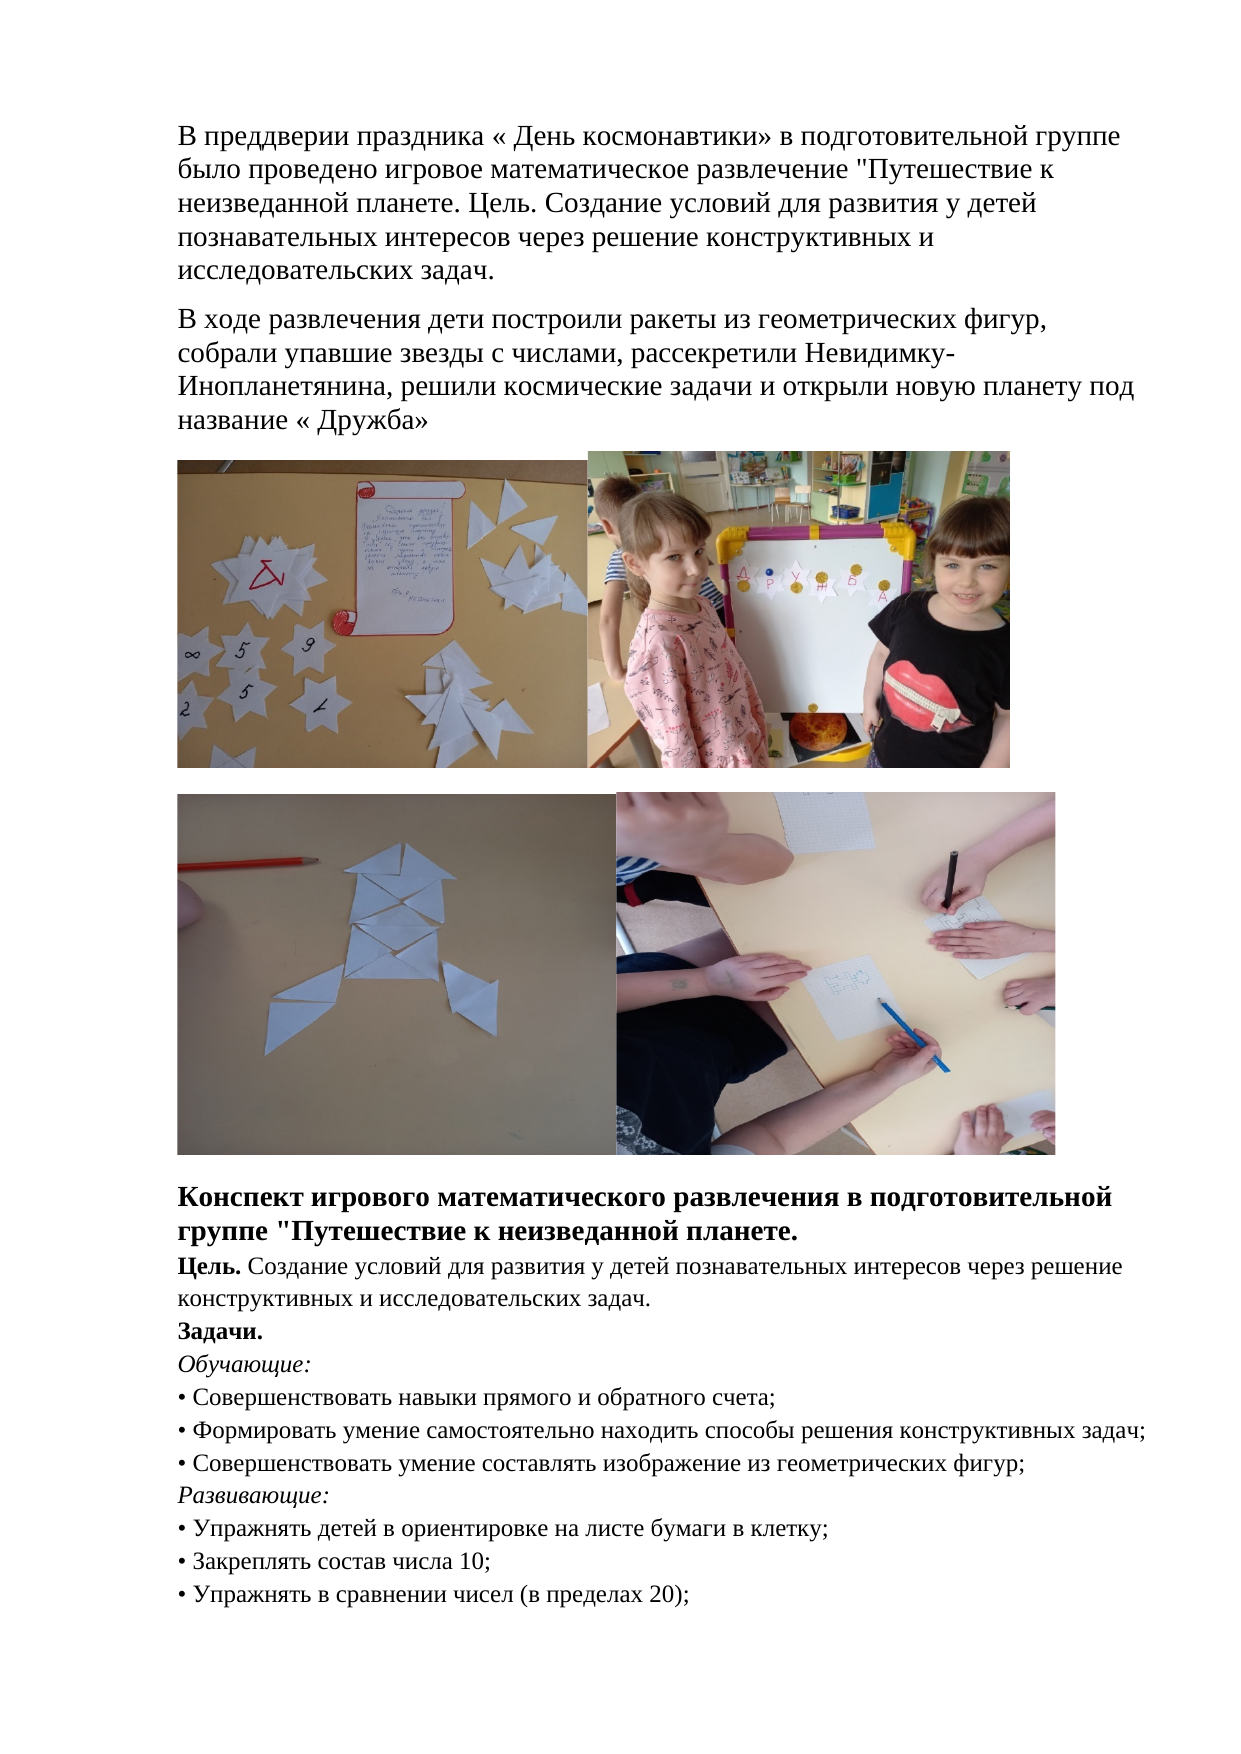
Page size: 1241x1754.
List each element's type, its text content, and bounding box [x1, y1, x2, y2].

picture [177, 792, 1056, 1155]
picture [177, 451, 1010, 768]
text В ходе развлечения дети построили ракеты из геометрических фигур, собрали упавшие звезды с числами, рассекретили Невидимку- Инопланетянина, решили космические задачи и открыли новую планету под название « Дружба» [177, 301, 1152, 436]
text В преддверии праздника « День космонавтики» в подготовительной группе было проведено игровое математическое развлечение "Путешествие к неизведанной планете. Цель. Создание условий для развития у детей познавательных интересов через решение конструктивных и исследовательских задач. [177, 118, 1152, 286]
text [177, 1179, 1152, 1608]
